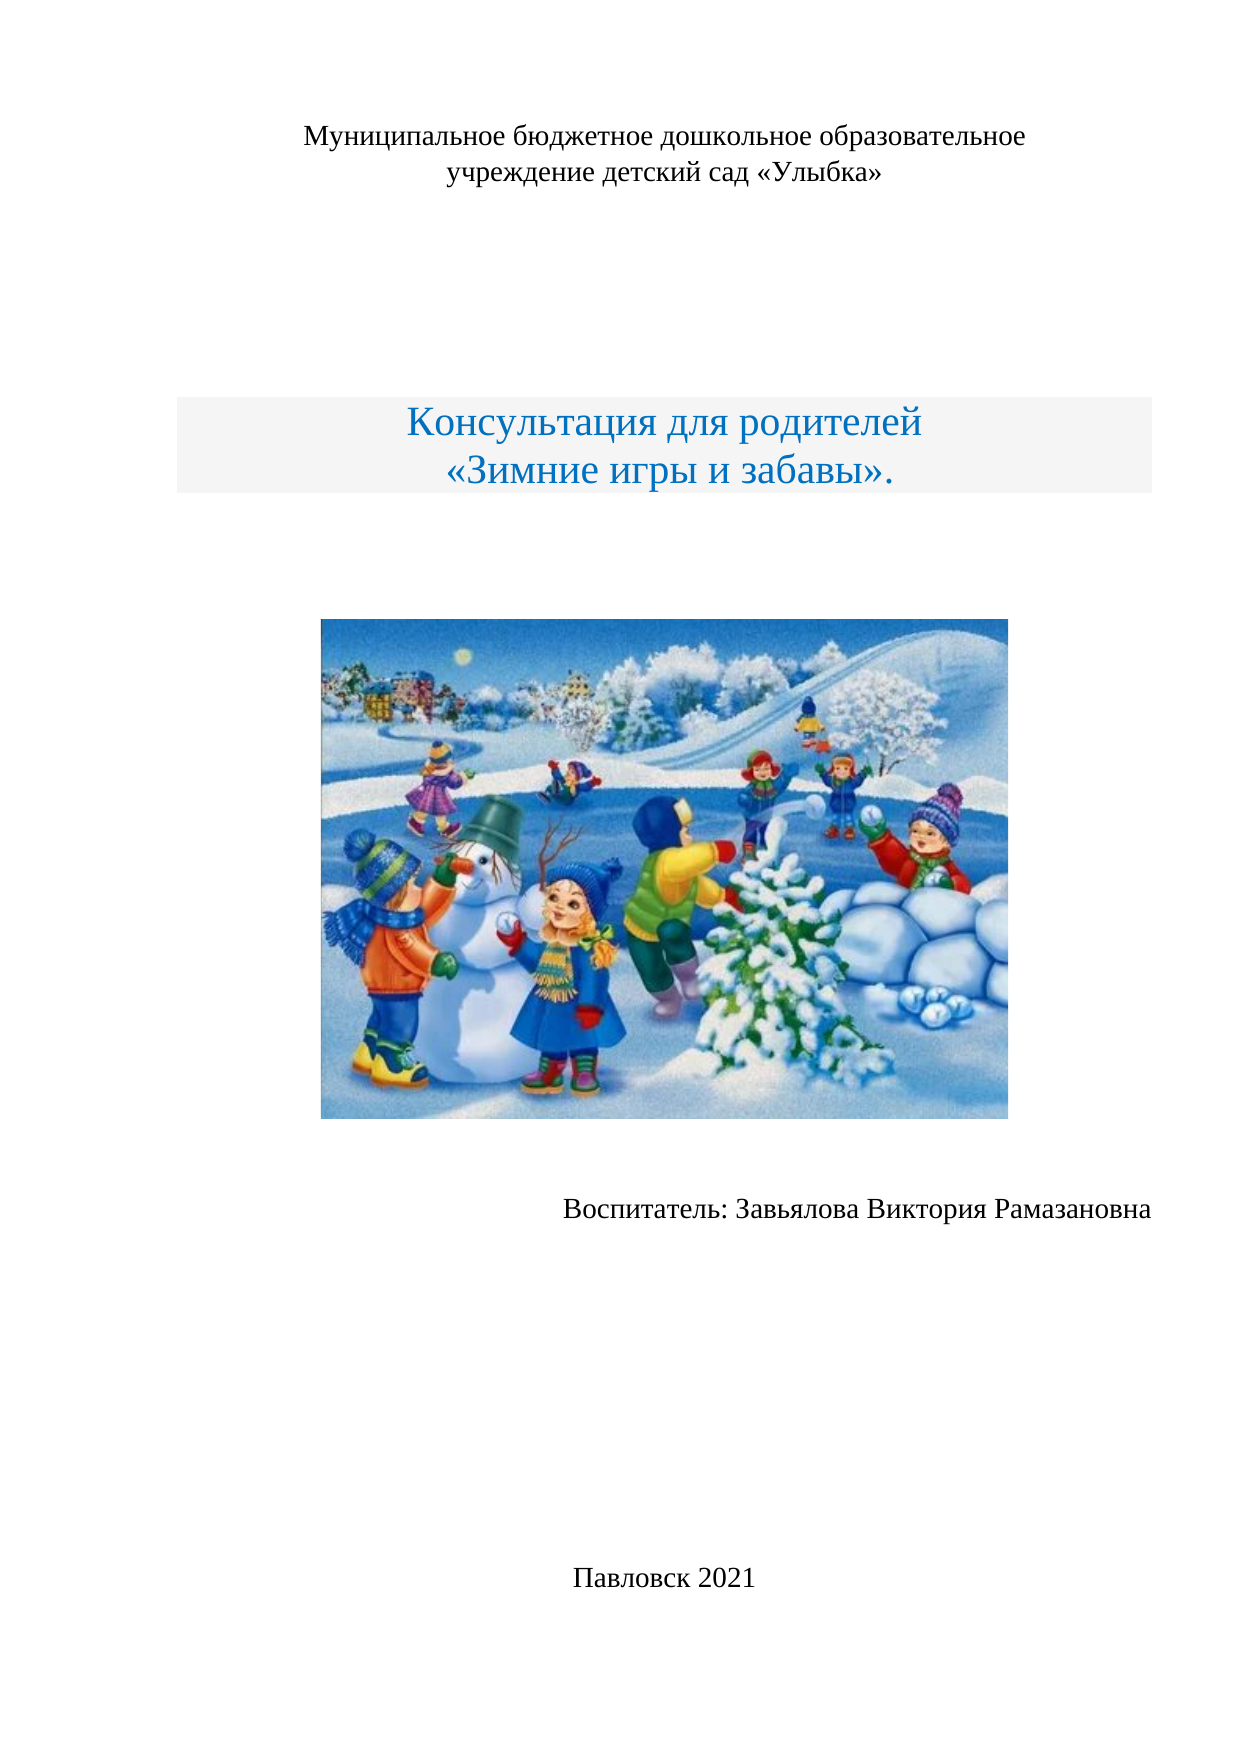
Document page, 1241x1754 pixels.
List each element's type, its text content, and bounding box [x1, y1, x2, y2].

text Консультация для родителей [177, 397, 1152, 445]
text Муниципальное бюджетное дошкольное образовательное учреждение детский сад «Улыбка» [295, 118, 1033, 188]
text «Зимние игры и забавы». [177, 445, 1152, 493]
picture [320, 619, 1009, 1119]
text Воспитатель: Завьялова Виктория Рамазановна [177, 1191, 1152, 1224]
text Павловск 2021 [177, 1560, 1152, 1594]
